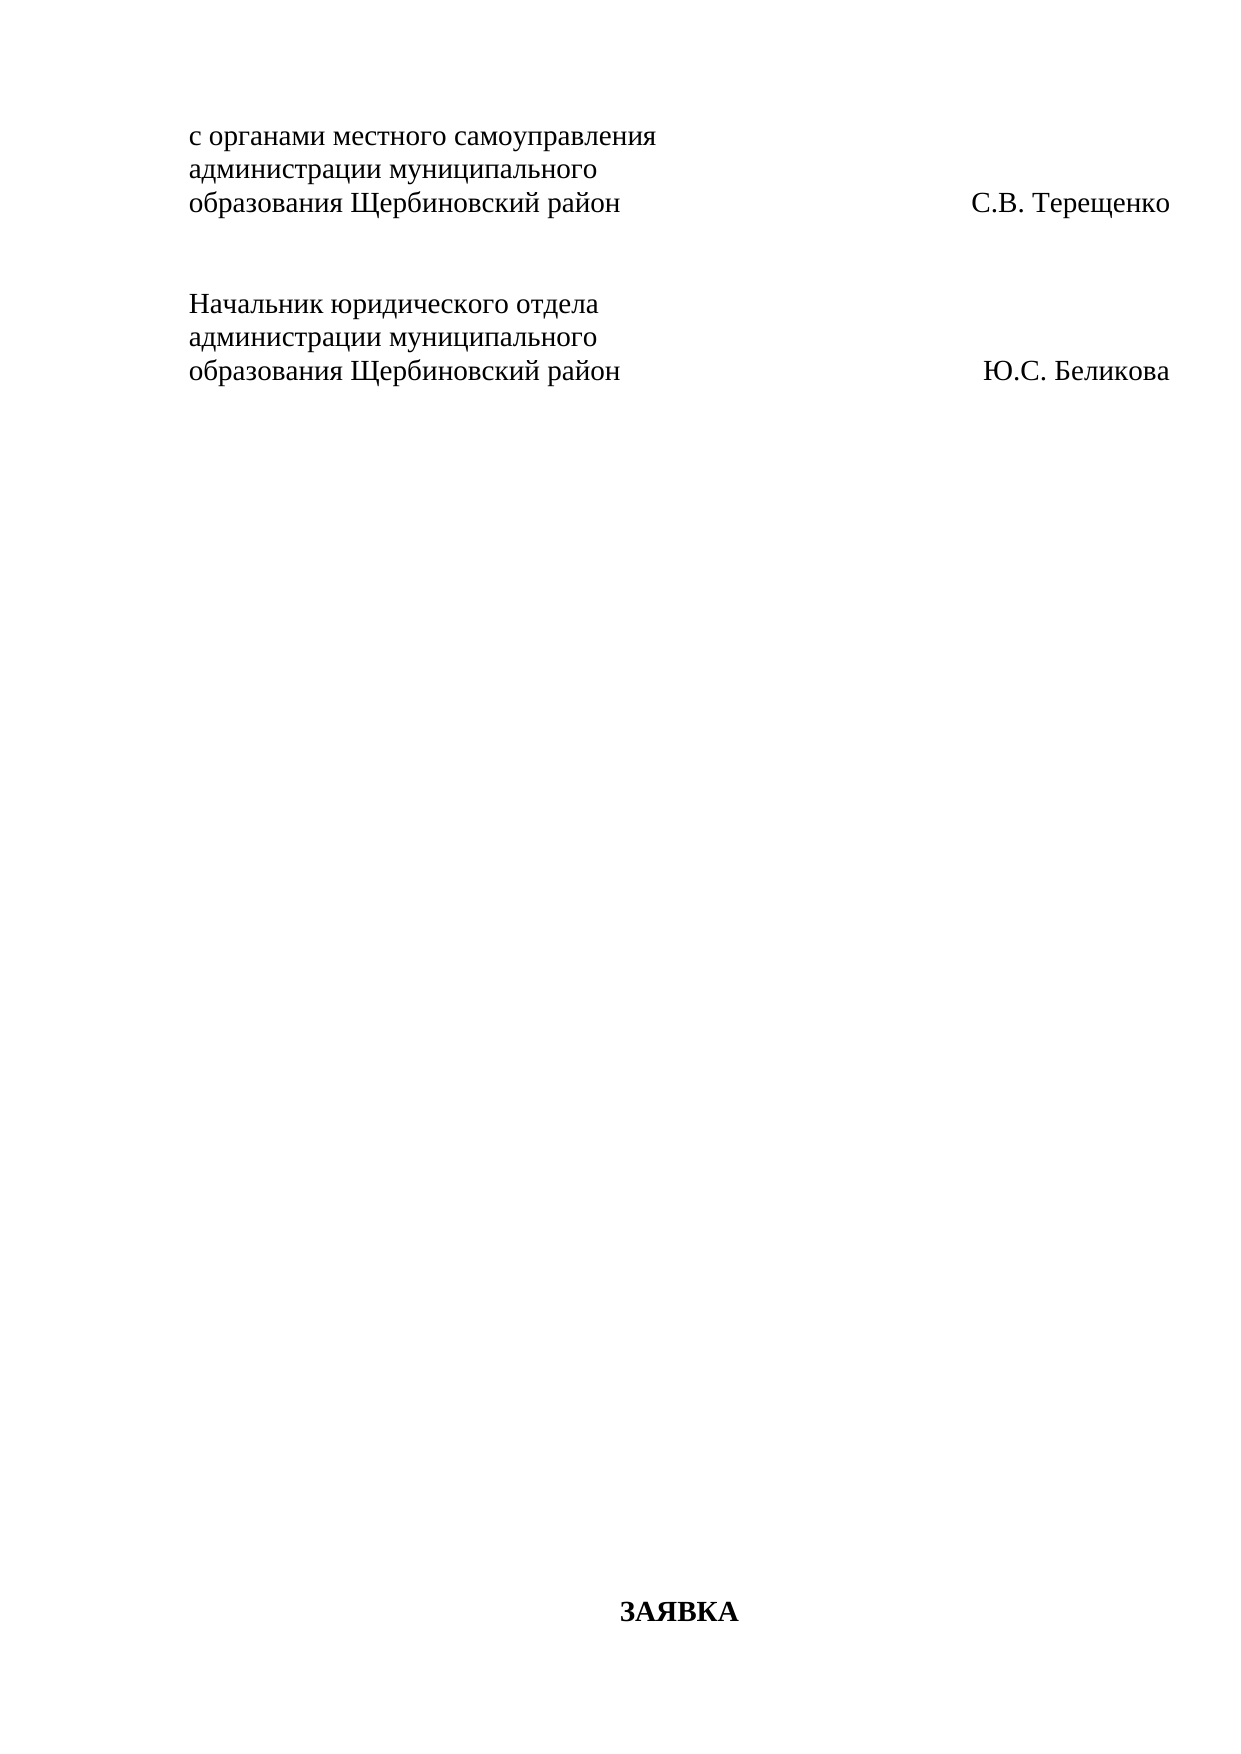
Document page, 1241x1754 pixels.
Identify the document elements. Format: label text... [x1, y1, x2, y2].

table_cell Ю.С. Беликова [679, 286, 1181, 386]
table_cell Начальник юридического отдела администрации муниципального образования Щербиновский район [177, 286, 679, 386]
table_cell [177, 118, 679, 286]
table_cell С.В. Терещенко [679, 118, 1181, 286]
text ЗАЯВКА [177, 1594, 1181, 1627]
